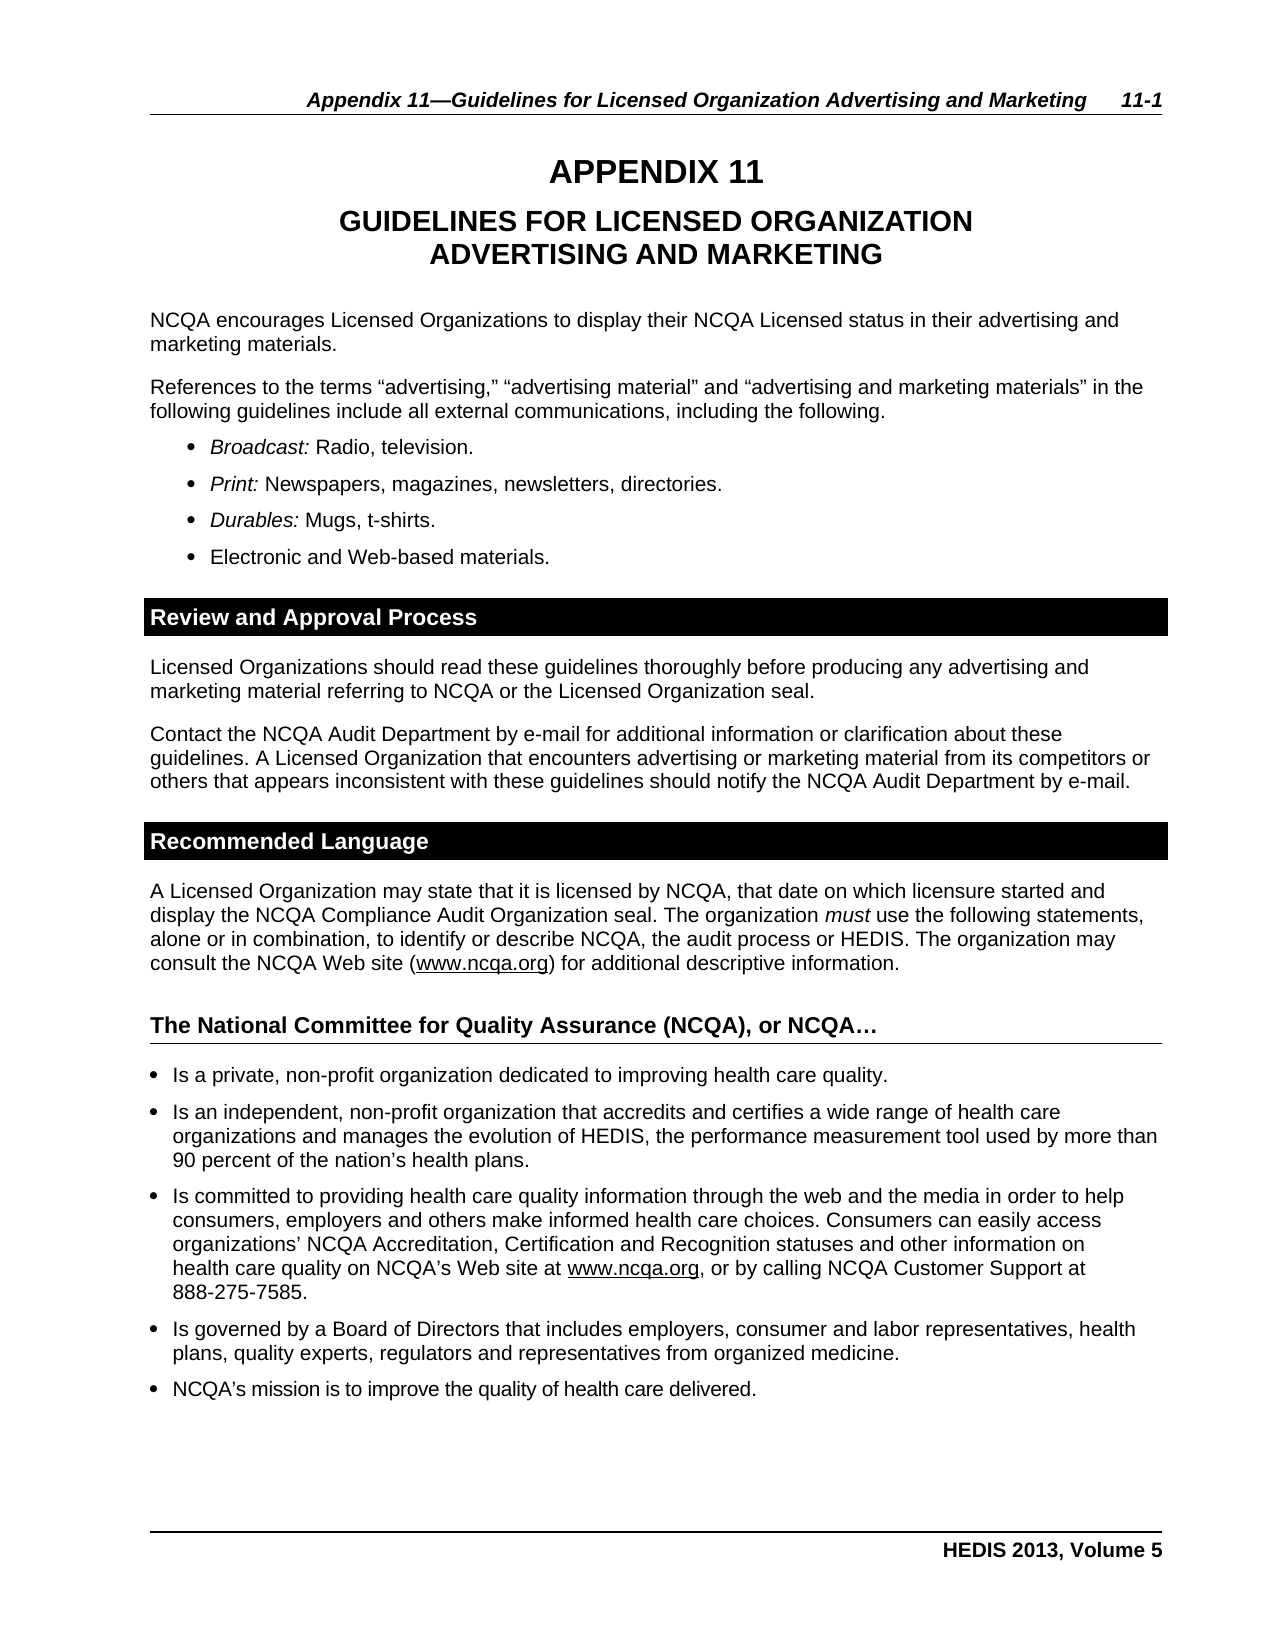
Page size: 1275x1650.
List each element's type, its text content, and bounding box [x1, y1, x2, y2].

text GUIDELINES FOR LICENSED ORGANIZATION ADVERTISING AND MARKETING [150, 203, 1162, 271]
text Is a private, non-profit organization dedicated to improving health care quality. [150, 1063, 1162, 1087]
text Is committed to providing health care quality information through the web and the media in order to help consumers, employers and others make informed health care choices. Consumers can easily access organizations’ NCQA Accreditation, Certification and Recognition statuses and other information on health care quality on NCQA’s Web site at www.ncqa.org, or by calling NCQA Customer Support at 888-275-7585. [150, 1184, 1162, 1304]
text Recommended Language [146, 824, 1167, 859]
text Is governed by a Board of Directors that includes employers, consumer and labor representatives, health plans, quality experts, regulators and representatives from organized medicine. [150, 1317, 1162, 1364]
text Is an independent, non-profit organization that accredits and certifies a wide range of health care organizations and manages the evolution of HEDIS, the performance measurement tool used by more than 90 percent of the nation’s health plans. [150, 1100, 1162, 1172]
text A Licensed Organization may state that it is licensed by NCQA, that date on which licensure started and display the NCQA Compliance Audit Organization seal. The organization must use the following statements, alone or in combination, to identify or describe NCQA, the audit process or HEDIS. The organization may consult the NCQA Web site (www.ncqa.org) for additional descriptive information. [150, 879, 1162, 975]
text Broadcast: Radio, television. [187, 435, 1162, 459]
text NCQA’s mission is to improve the quality of health care delivered. [150, 1377, 1162, 1401]
text Electronic and Web-based materials. [187, 545, 1162, 569]
text Licensed Organizations should read these guidelines thoroughly before producing any advertising and marketing material referring to NCQA or the Licensed Organization seal. [150, 655, 1162, 703]
text NCQA encourages Licensed Organizations to display their NCQA Licensed status in their advertising and marketing materials. [150, 308, 1162, 356]
text References to the terms “advertising,” “advertising material” and “advertising and marketing materials” in the following guidelines include all external communications, including the following. [150, 375, 1162, 423]
text APPENDIX 11 [150, 153, 1162, 191]
text The National Committee for Quality Assurance (NCQA), or NCQA… [150, 1012, 1162, 1043]
text Durables: Mugs, t-shirts. [187, 508, 1162, 532]
text Contact the NCQA Audit Department by e-mail for additional information or clarification about these guidelines. A Licensed Organization that encounters advertising or marketing material from its competitors or others that appears inconsistent with these guidelines should notify the NCQA Audit Department by e-mail. [150, 721, 1162, 793]
text Print: Newspapers, magazines, newsletters, directories. [187, 472, 1162, 496]
text Review and Approval Process [146, 600, 1167, 634]
